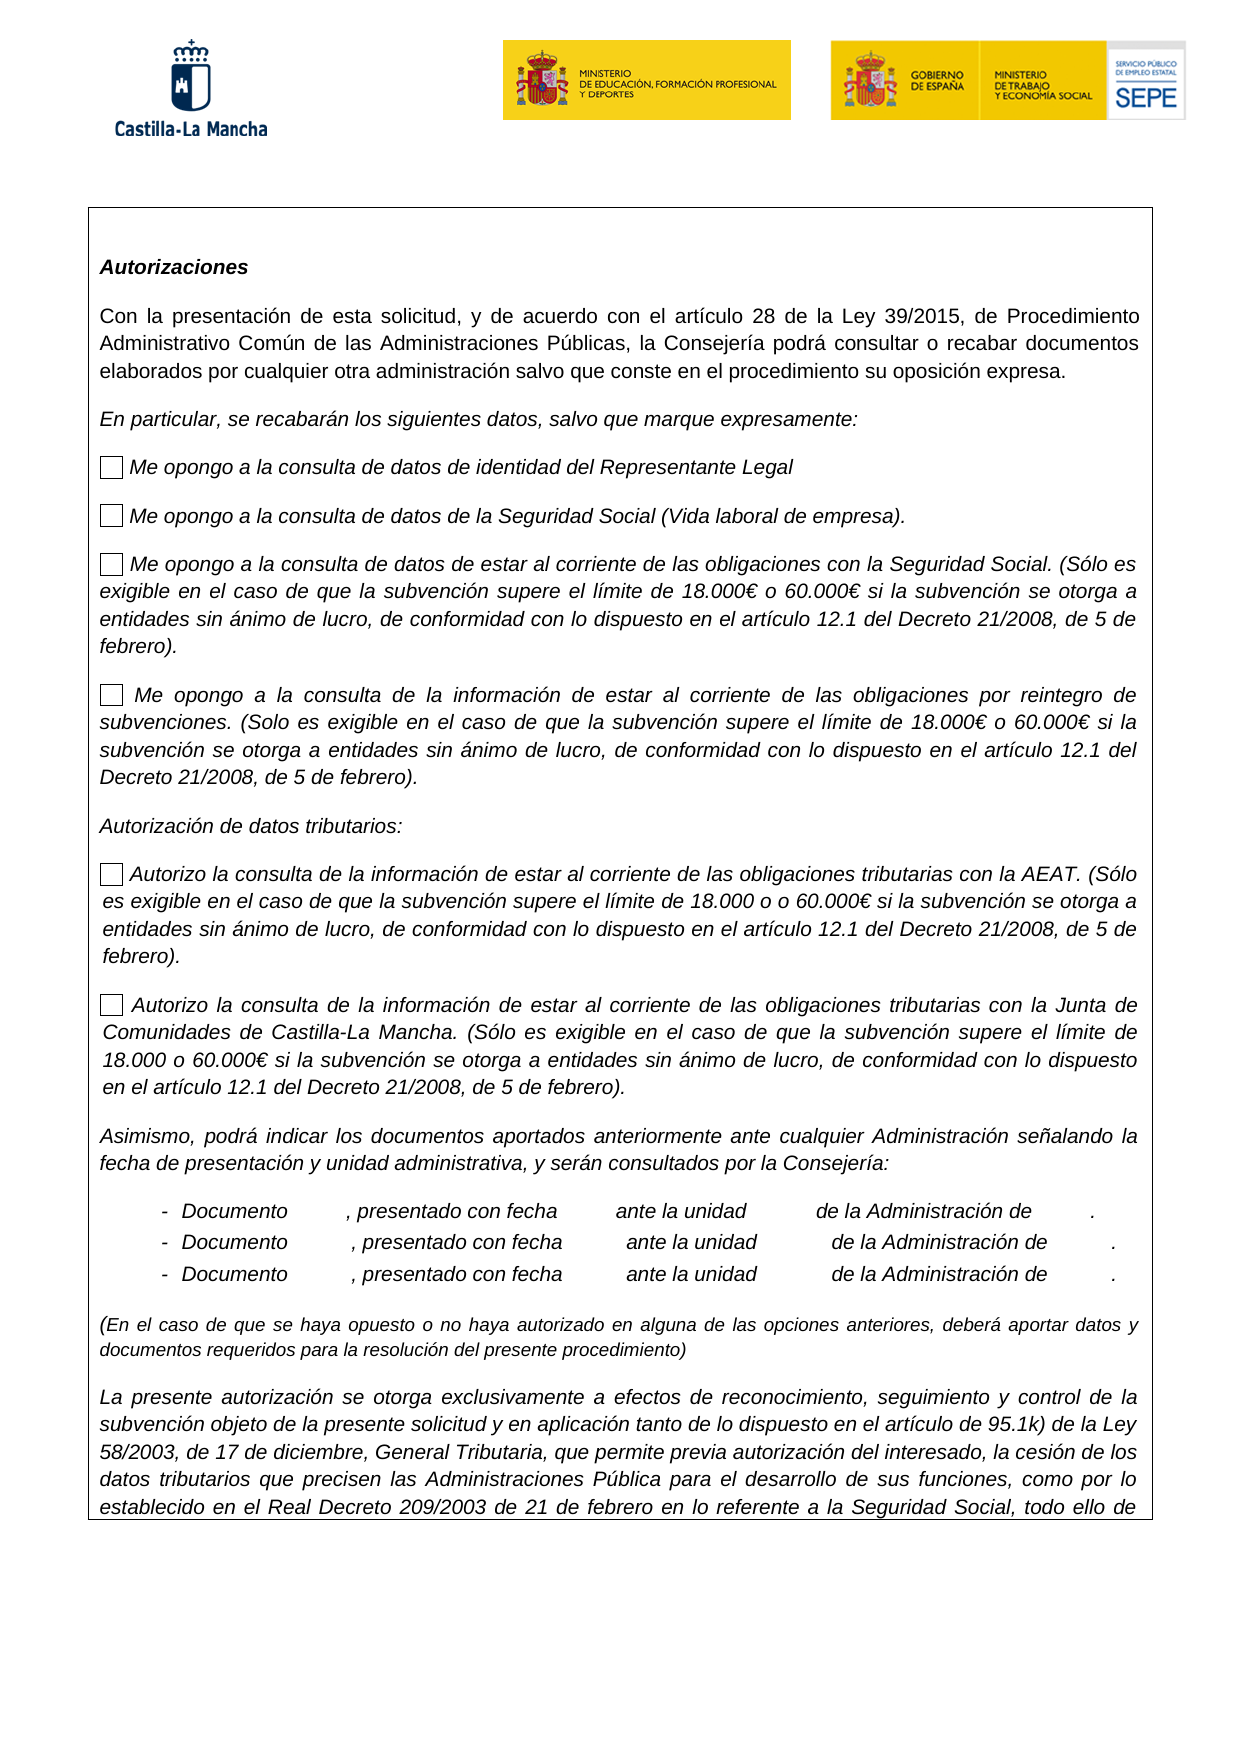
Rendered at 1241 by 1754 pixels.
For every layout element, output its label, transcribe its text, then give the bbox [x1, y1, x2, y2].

picture [76, 6, 1202, 179]
